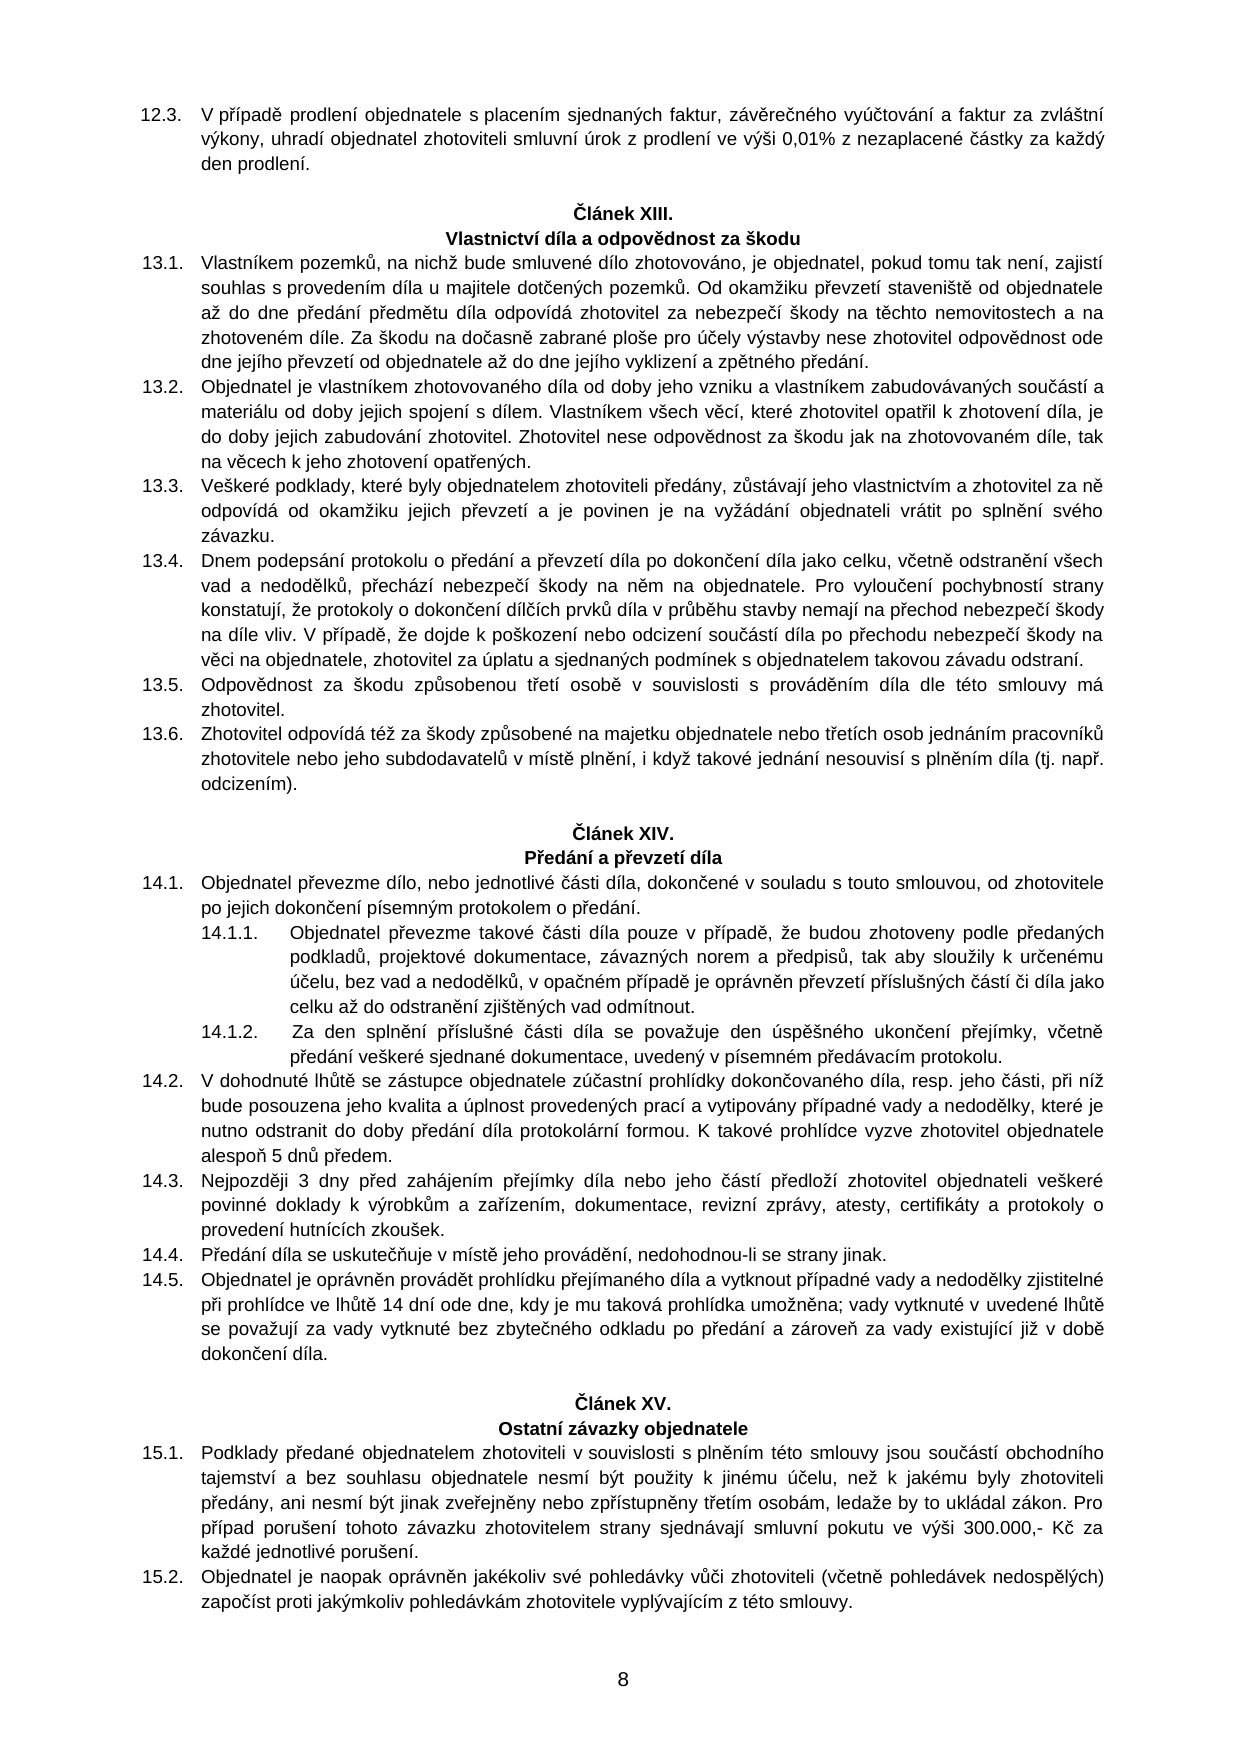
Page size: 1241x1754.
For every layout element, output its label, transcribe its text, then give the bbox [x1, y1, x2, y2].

text Ostatní závazky objednatele [142, 1417, 1104, 1439]
list Veškeré podklady, které byly objednatelem zhotoviteli předány, zůstávají jeho vlastnictvím a zhotovitel za ně odpovídá od okamžiku jejich převzetí a je povinen je na vyžádání objednateli vrátit po splnění svého závazku. [142, 475, 1104, 546]
text Předání a převzetí díla [142, 847, 1104, 869]
text Článek XIII. [142, 203, 1104, 224]
list Objednatel je naopak oprávněn jakékoliv své pohledávky vůči zhotoviteli (včetně pohledávek nedospělých) započíst proti jakýmkoliv pohledávkám zhotovitele vyplývajícím z této smlouvy. [142, 1566, 1104, 1612]
list Objednatel převezme takové části díla pouze v případě, že budou zhotoveny podle předaných podkladů, projektové dokumentace, závazných norem a předpisů, tak aby sloužily k určenému účelu, bez vad a nedodělků, v opačném případě je oprávněn převzetí příslušných částí či díla jako celku až do odstranění zjištěných vad odmítnout. [201, 922, 1104, 1017]
list Za den splnění příslušné části díla se považuje den úspěšného ukončení přejímky, včetně předání veškeré sjednané dokumentace, uvedený v písemném předávacím protokolu. [201, 1021, 1104, 1067]
list V dohodnuté lhůtě se zástupce objednatele zúčastní prohlídky dokončovaného díla, resp. jeho části, při níž bude posouzena jeho kvalita a úplnost provedených prací a vytipovány případné vady a nedodělky, které je nutno odstranit do doby předání díla protokolární formou. K takové prohlídce vyzve zhotovitel objednatele alespoň 5 dnů předem. [142, 1070, 1104, 1166]
text 12.3. V případě prodlení objednatele s placením sjednaných faktur, závěrečného vyúčtování a faktur za zvláštní výkony, uhradí objednatel zhotoviteli smluvní úrok z prodlení ve výši 0,01% z nezaplacené částky za každý den prodlení. [140, 103, 1104, 174]
list Objednatel převezme dílo, nebo jednotlivé části díla, dokončené v souladu s touto smlouvou, od zhotovitele po jejich dokončení písemným protokolem o předání. [142, 872, 1104, 918]
list Odpovědnost za škodu způsobenou třetí osobě v souvislosti s prováděním díla dle této smlouvy má zhotovitel. [142, 674, 1104, 720]
list Zhotovitel odpovídá též za škody způsobené na majetku objednatele nebo třetích osob jednáním pracovníků zhotovitele nebo jeho subdodavatelů v místě plnění, i když takové jednání nesouvisí s plněním díla (tj. např. odcizením). [142, 723, 1104, 794]
text Vlastnictví díla a odpovědnost za škodu [142, 227, 1104, 249]
text Článek XIV. [142, 822, 1104, 844]
list Vlastníkem pozemků, na nichž bude smluvené dílo zhotovováno, je objednatel, pokud tomu tak není, zajistí souhlas s provedením díla u majitele dotčených pozemků. Od okamžiku převzetí staveniště od objednatele až do dne předání předmětu díla odpovídá zhotovitel za nebezpečí škody na těchto nemovitostech a na zhotoveném díle. Za škodu na dočasně zabrané ploše pro účely výstavby nese zhotovitel odpovědnost ode dne jejího převzetí od objednatele až do dne jejího vyklizení a zpětného předání. [142, 252, 1104, 373]
list Objednatel je vlastníkem zhotovovaného díla od doby jeho vzniku a vlastníkem zabudovávaných součástí a materiálu od doby jejich spojení s dílem. Vlastníkem všech věcí, které zhotovitel opatřil k zhotovení díla, je do doby jejich zabudování zhotovitel. Zhotovitel nese odpovědnost za škodu jak na zhotovovaném díle, tak na věcech k jeho zhotovení opatřených. [142, 376, 1104, 472]
list Objednatel je oprávněn provádět prohlídku přejímaného díla a vytknout případné vady a nedodělky zjistitelné při prohlídce ve lhůtě 14 dní ode dne, kdy je mu taková prohlídka umožněna; vady vytknuté v uvedené lhůtě se považují za vady vytknuté bez zbytečného odkladu po předání a zároveň za vady existující již v době dokončení díla. [142, 1269, 1104, 1364]
list Dnem podepsání protokolu o předání a převzetí díla po dokončení díla jako celku, včetně odstranění všech vad a nedodělků, přechází nebezpečí škody na něm na objednatele. Pro vyloučení pochybností strany konstatují, že protokoly o dokončení dílčích prvků díla v průběhu stavby nemají na přechod nebezpečí škody na díle vliv. V případě, že dojde k poškození nebo odcizení součástí díla po přechodu nebezpečí škody na věci na objednatele, zhotovitel za úplatu a sjednaných podmínek s objednatelem takovou závadu odstraní. [142, 550, 1104, 670]
list Nejpozději 3 dny před zahájením přejímky díla nebo jeho částí předloží zhotovitel objednateli veškeré povinné doklady k výrobkům a zařízením, dokumentace, revizní zprávy, atesty, certifikáty a protokoly o provedení hutnících zkoušek. [142, 1169, 1104, 1241]
text Článek XV. [142, 1393, 1104, 1414]
list Předání díla se uskutečňuje v místě jeho provádění, nedohodnou-li se strany jinak. [142, 1244, 1104, 1265]
list Podklady předané objednatelem zhotoviteli v souvislosti s plněním této smlouvy jsou součástí obchodního tajemství a bez souhlasu objednatele nesmí být použity k jinému účelu, než k jakému byly zhotoviteli předány, ani nesmí být jinak zveřejněny nebo zpřístupněny třetím osobám, ledaže by to ukládal zákon. Pro případ porušení tohoto závazku zhotovitelem strany sjednávají smluvní pokutu ve výši 300.000,- Kč za každé jednotlivé porušení. [142, 1442, 1104, 1563]
